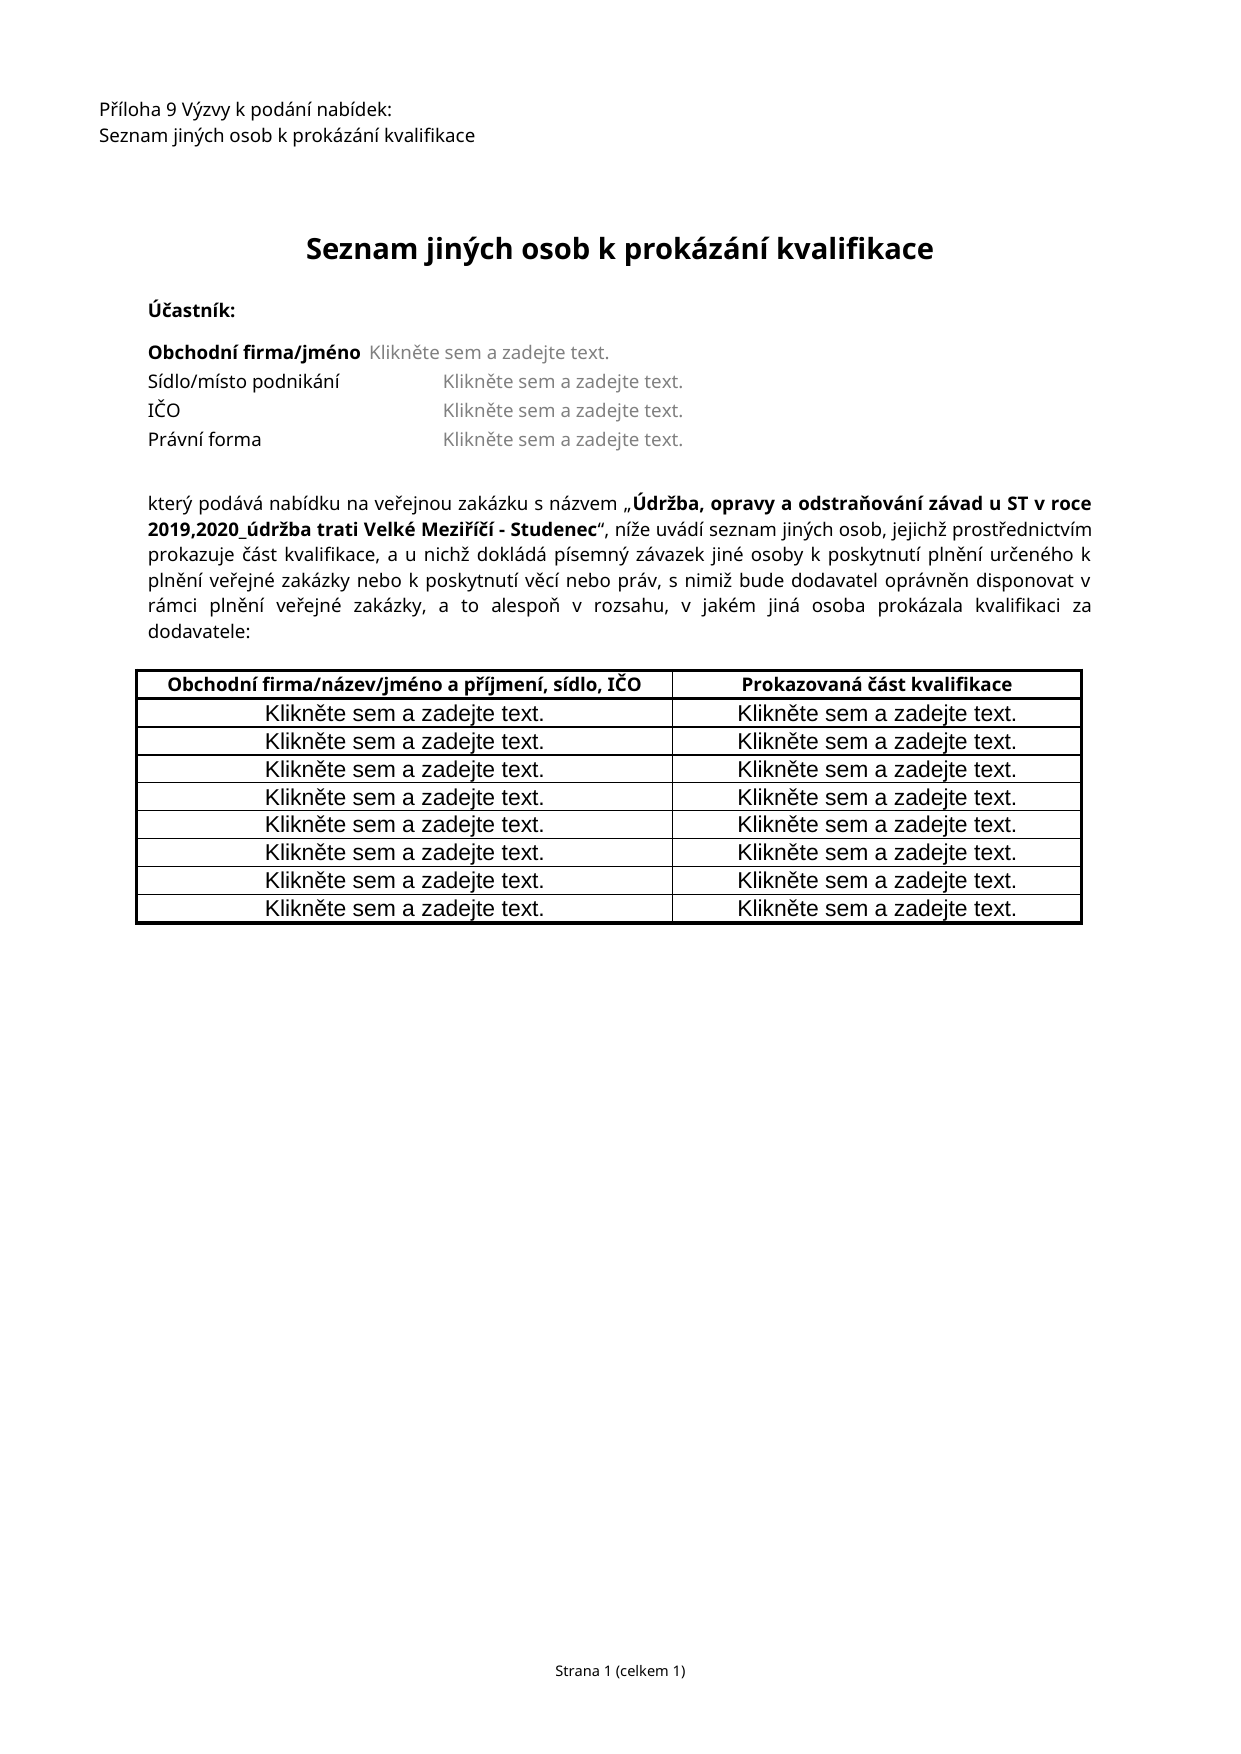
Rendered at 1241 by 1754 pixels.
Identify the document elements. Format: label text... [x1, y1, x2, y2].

text IČO [148, 394, 1093, 423]
text Obchodní firma/jméno [148, 336, 1093, 365]
text který podává nabídku na veřejnou zakázku s názvem „Údržba, opravy a odstraňování závad u ST v roce 2019,2020_údržba trati Velké Meziříčí - Studenec“, níže uvádí seznam jiných osob, jejichž prostřednictvím prokazuje část kvalifikace, a u nichž dokládá písemný závazek jiné osoby k poskytnutí plnění určeného k plnění veřejné zakázky nebo k poskytnutí věcí nebo práv, s nimiž bude dodavatel oprávněn disponovat v rámci plnění veřejné zakázky, a to alespoň v rozsahu, v jakém jiná osoba prokázala kvalifikaci za dodavatele: [148, 490, 1093, 643]
text Sídlo/místo podnikání [148, 365, 1093, 394]
text Účastník: [148, 293, 1093, 324]
table_header Obchodní firma/název/jméno a příjmení, sídlo, IČO [138, 672, 672, 697]
text Právní forma [148, 423, 1093, 452]
title Seznam jiných osob k prokázání kvalifikace [148, 228, 1093, 268]
table_header Prokazovaná část kvalifikace [673, 672, 1080, 697]
